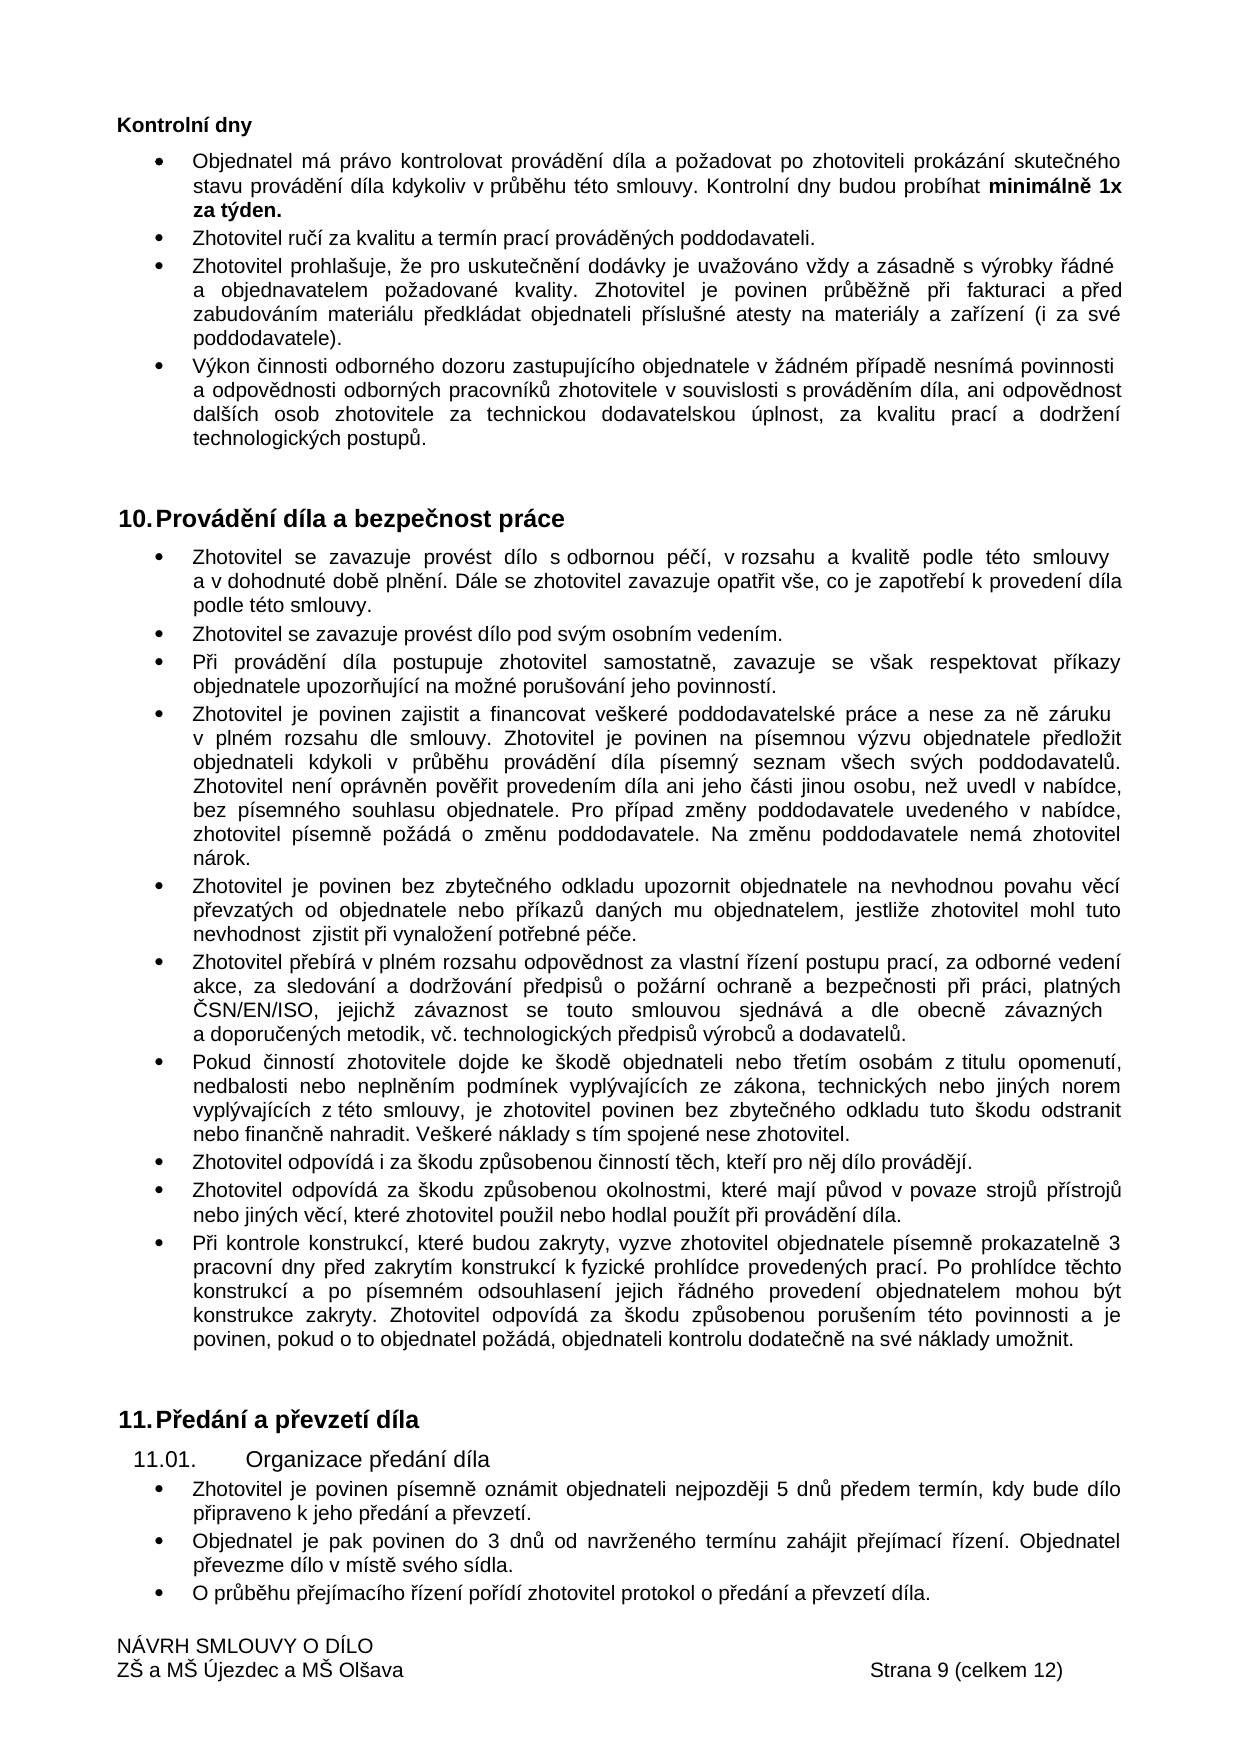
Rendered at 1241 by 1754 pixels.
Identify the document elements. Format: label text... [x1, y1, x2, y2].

text Výkon činnosti odborného dozoru zastupujícího objednatele v žádném případě nesnímá povinnosti a odpovědnosti odborných pracovníků zhotovitele v souvislosti s prováděním díla, ani odpovědnost dalších osob zhotovitele za technickou dodavatelskou úplnost, za kvalitu prací a dodržení technologických postupů. [155, 354, 1122, 450]
subtitle Předání a převzetí díla [118, 1404, 1122, 1433]
text Objednatel je pak povinen do 3 dnů od navrženého termínu zahájit přejímací řízení. Objednatel převezme dílo v místě svého sídla. [155, 1528, 1122, 1577]
text O průběhu přejímacího řízení pořídí zhotovitel protokol o předání a převzetí díla. [155, 1581, 1122, 1605]
text Zhotovitel odpovídá za škodu způsobenou okolnostmi, které mají původ v povaze strojů přístrojů nebo jiných věcí, které zhotovitel použil nebo hodlal použít při provádění díla. [155, 1178, 1122, 1226]
text Při kontrole konstrukcí, které budou zakryty, vyzve zhotovitel objednatele písemně prokazatelně 3 pracovní dny před zakrytím konstrukcí k fyzické prohlídce provedených prací. Po prohlídce těchto konstrukcí a po písemném odsouhlasení jejich řádného provedení objednatelem mohou být konstrukce zakryty. Zhotovitel odpovídá za škodu způsobenou porušením této povinnosti a je povinen, pokud o to objednatel požádá, objednateli kontrolu dodatečně na své náklady umožnit. [155, 1231, 1122, 1350]
text Zhotovitel ručí za kvalitu a termín prací prováděných poddodavateli. [155, 226, 1122, 249]
text Objednatel má právo kontrolovat provádění díla a požadovat po zhotoviteli prokázání skutečného stavu provádění díla kdykoliv v průběhu této smlouvy. Kontrolní dny budou probíhat minimálně 1x za týden. [155, 149, 1122, 221]
subtitle Provádění díla a bezpečnost práce [118, 504, 1122, 533]
text Pokud činností zhotovitele dojde ke škodě objednateli nebo třetím osobám z titulu opomenutí, nedbalosti nebo neplněním podmínek vyplývajících ze zákona, technických nebo jiných norem vyplývajících z této smlouvy, je zhotovitel povinen bez zbytečného odkladu tuto škodu odstranit nebo finančně nahradit. Veškeré náklady s tím spojené nese zhotovitel. [155, 1050, 1122, 1146]
text Zhotovitel je povinen písemně oznámit objednateli nejpozději 5 dnů předem termín, kdy bude dílo připraveno k jeho předání a převzetí. [155, 1476, 1122, 1524]
text Zhotovitel se zavazuje provést dílo s odbornou péčí, v rozsahu a kvalitě podle této smlouvy a v dohodnuté době plnění. Dále se zhotovitel zavazuje opatřit vše, co je zapotřebí k provedení díla podle této smlouvy. [155, 545, 1122, 617]
subtitle Kontrolní dny [117, 113, 1122, 137]
text Zhotovitel prohlašuje, že pro uskutečnění dodávky je uvažováno vždy a zásadně s výrobky řádné a objednavatelem požadované kvality. Zhotovitel je povinen průběžně při fakturaci a před zabudováním materiálu předkládat objednateli příslušné atesty na materiály a zařízení (i za své poddodavatele). [155, 254, 1122, 350]
text Zhotovitel se zavazuje provést dílo pod svým osobním vedením. [155, 621, 1122, 645]
text Zhotovitel odpovídá i za škodu způsobenou činností těch, kteří pro něj dílo provádějí. [155, 1150, 1122, 1174]
text Zhotovitel přebírá v plném rozsahu odpovědnost za vlastní řízení postupu prací, za odborné vedení akce, za sledování a dodržování předpisů o požární ochraně a bezpečnosti při práci, platných ČSN/EN/ISO, jejichž závaznost se touto smlouvou sjednává a dle obecně závazných a doporučených metodik, vč. technologických předpisů výrobců a dodavatelů. [155, 950, 1122, 1046]
subtitle Organizace předání díla [133, 1446, 1122, 1472]
text Při provádění díla postupuje zhotovitel samostatně, zavazuje se však respektovat příkazy objednatele upozorňující na možné porušování jeho povinností. [155, 649, 1122, 698]
text Zhotovitel je povinen bez zbytečného odkladu upozornit objednatele na nevhodnou povahu věcí převzatých od objednatele nebo příkazů daných mu objednatelem, jestliže zhotovitel mohl tuto nevhodnost zjistit při vynaložení potřebné péče. [155, 874, 1122, 946]
text Zhotovitel je povinen zajistit a financovat veškeré poddodavatelské práce a nese za ně záruku v plném rozsahu dle smlouvy. Zhotovitel je povinen na písemnou výzvu objednatele předložit objednateli kdykoli v průběhu provádění díla písemný seznam všech svých poddodavatelů. Zhotovitel není oprávněn pověřit provedením díla ani jeho části jinou osobu, než uvedl v nabídce, bez písemného souhlasu objednatele. Pro případ změny poddodavatele uvedeného v nabídce, zhotovitel písemně požádá o změnu poddodavatele. Na změnu poddodavatele nemá zhotovitel nárok. [155, 702, 1122, 869]
